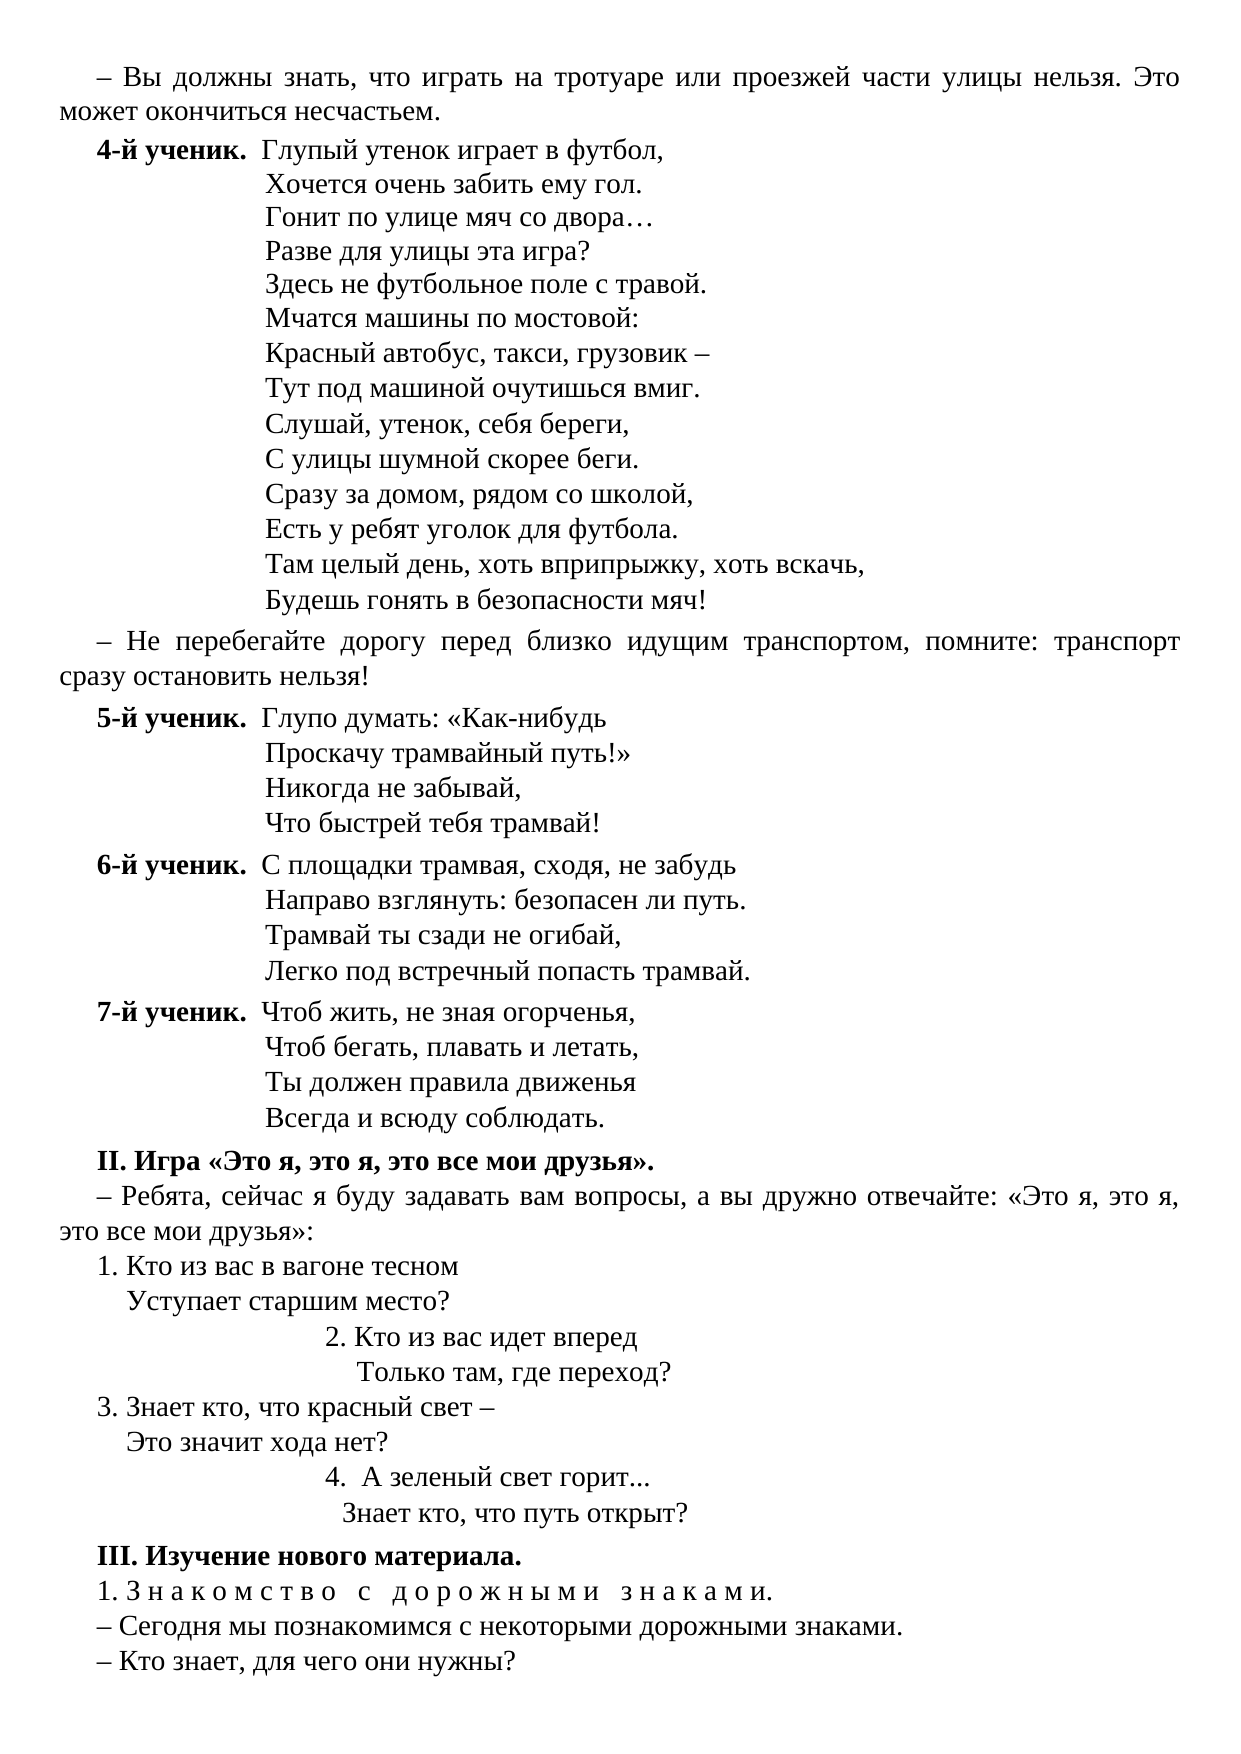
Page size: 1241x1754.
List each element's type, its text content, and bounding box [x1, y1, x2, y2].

text Мчатся машины по мостовой: [59, 300, 1181, 334]
text 7-й ученик. Чтоб жить, не зная огорченья, [59, 994, 1181, 1028]
text – Ребята, сейчас я буду задавать вам вопросы, а вы дружно отвечайте: «Это я, это я, это все мои друзья»: [59, 1178, 1181, 1247]
text Что быстрей тебя трамвай! [59, 806, 1181, 839]
text 1. З н а к о м с т в о с д о р о ж н ы м и з н а к а м и. [59, 1573, 1181, 1607]
text Разве для улицы эта игра? [59, 233, 1181, 267]
text – Не перебегайте дорогу перед близко идущим транспортом, помните: транспорт сразу остановить нельзя! [59, 623, 1181, 692]
text Красный автобус, такси, грузовик – [59, 335, 1181, 369]
text Всегда и всюду соблюдать. [59, 1100, 1181, 1133]
text Легко под встречный попасть трамвай. [59, 953, 1181, 986]
text Проскачу трамвайный путь!» [59, 735, 1181, 769]
text 4. А зеленый свет горит... [59, 1459, 1181, 1493]
text Знает кто, что путь открыт? [59, 1495, 1181, 1528]
text Хочется очень забить ему гол. [59, 166, 1181, 199]
text 4-й ученик. Глупый утенок играет в футбол, [59, 132, 1181, 166]
text 1. Кто из вас в вагоне тесном [59, 1248, 1181, 1282]
text Трамвай ты сзади не огибай, [59, 917, 1181, 951]
text Направо взглянуть: безопасен ли путь. [59, 882, 1181, 916]
text 3. Знает кто, что красный свет – [59, 1389, 1181, 1423]
text 6-й ученик. С площадки трамвая, сходя, не забудь [59, 847, 1181, 881]
text Слушай, утенок, себя береги, [59, 406, 1181, 439]
text 5-й ученик. Глупо думать: «Как-нибудь [59, 700, 1181, 733]
text III. Изучение нового материала. [59, 1538, 1181, 1571]
text Там целый день, хоть вприпрыжку, хоть вскачь, [59, 547, 1181, 580]
text – Вы должны знать, что играть на тротуаре или проезжей части улицы нельзя. Это может окончиться несчастьем. [59, 59, 1181, 126]
text Тут под машиной очутишься вмиг. [59, 371, 1181, 404]
text – Кто знает, для чего они нужны? [59, 1643, 1181, 1677]
text Сразу за домом, рядом со школой, [59, 476, 1181, 510]
text Здесь не футбольное поле с травой. [59, 267, 1181, 300]
text Никогда не забывай, [59, 770, 1181, 804]
text – Сегодня мы познакомимся с некоторыми дорожными знаками. [59, 1608, 1181, 1642]
text Гонит по улице мяч со двора… [59, 199, 1181, 233]
text Будешь гонять в безопасности мяч! [59, 582, 1181, 615]
text Ты должен правила движенья [59, 1064, 1181, 1098]
text 2. Кто из вас идет вперед [59, 1319, 1181, 1352]
text Уступает старшим место? [59, 1283, 1181, 1317]
text Только там, где переход? [59, 1354, 1181, 1387]
text Есть у ребят уголок для футбола. [59, 511, 1181, 545]
text Чтоб бегать, плавать и летать, [59, 1029, 1181, 1063]
text II. Игра «Это я, это я, это все мои друзья». [59, 1143, 1181, 1176]
text Это значит хода нет? [59, 1424, 1181, 1458]
text С улицы шумной скорее беги. [59, 441, 1181, 474]
